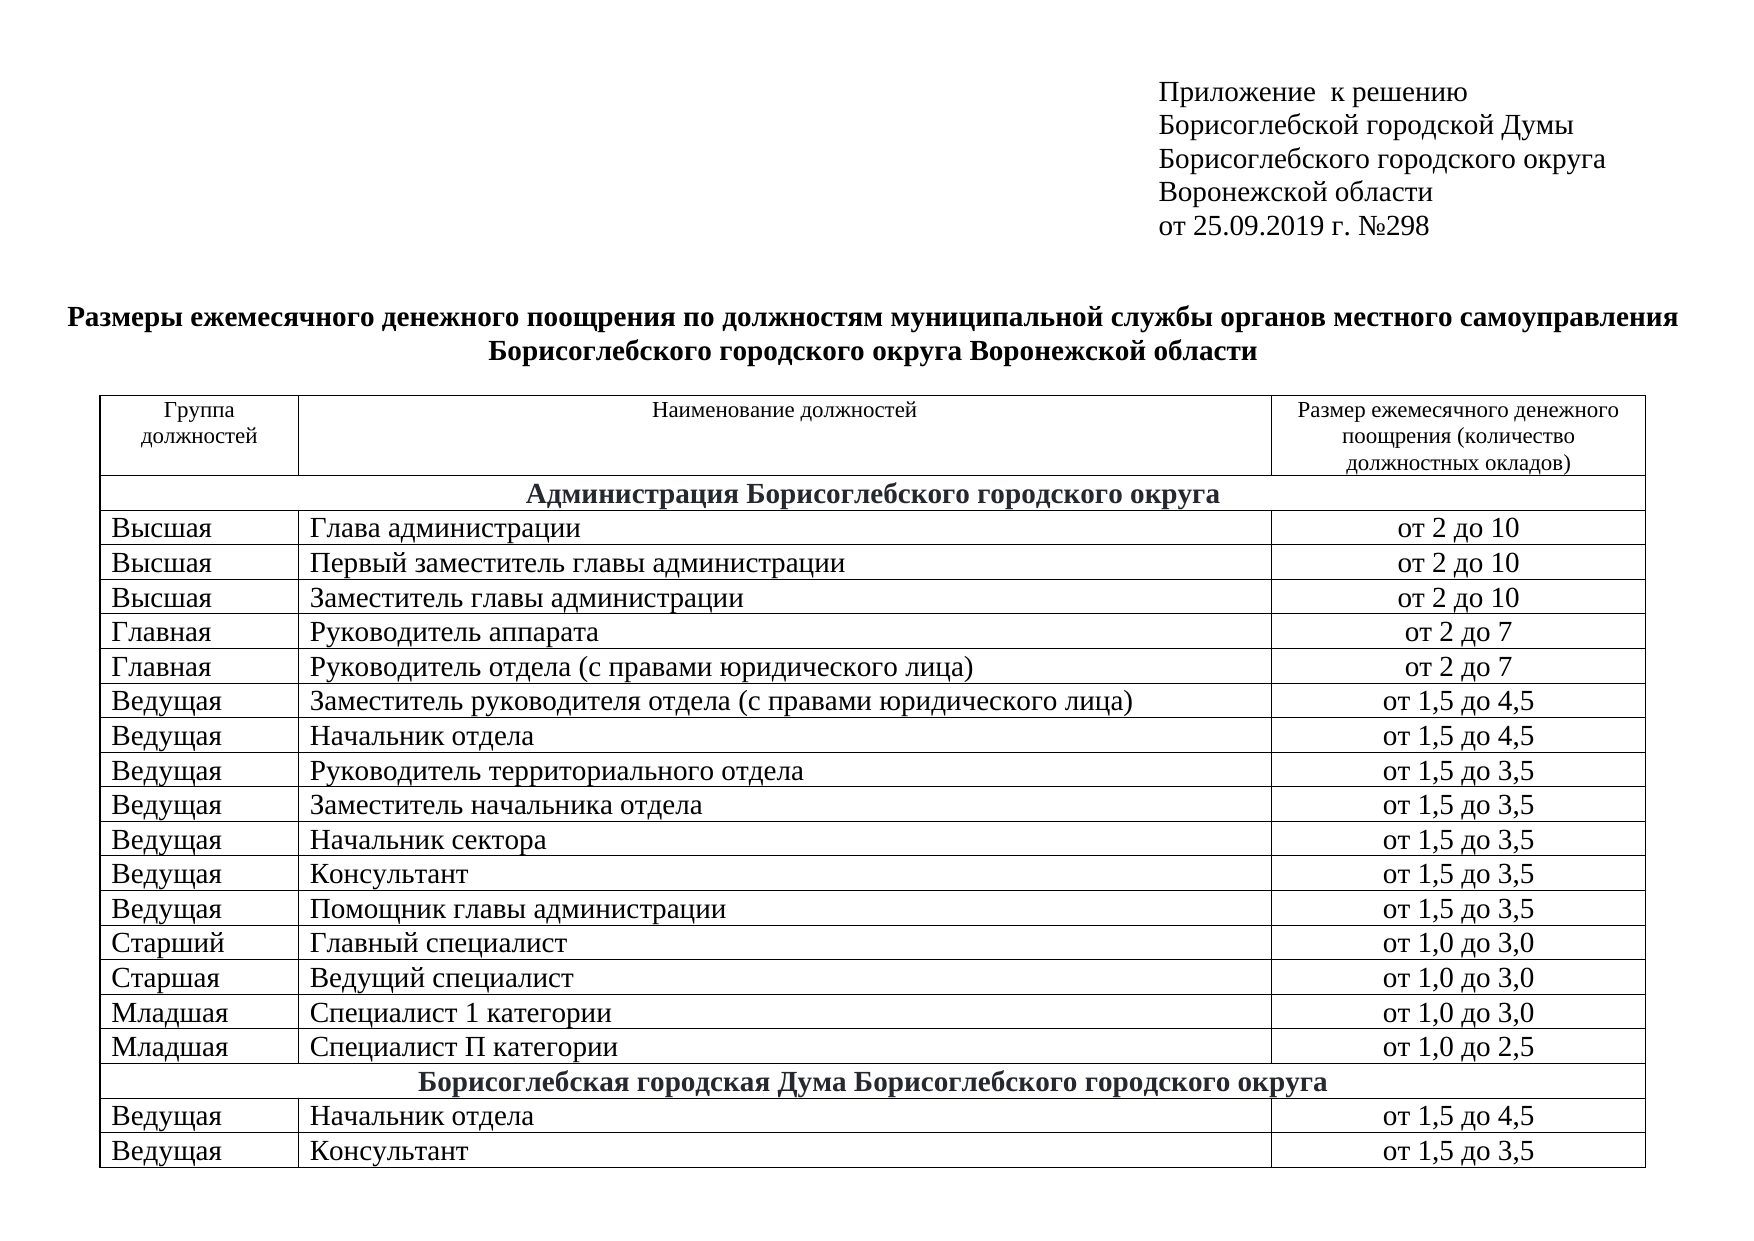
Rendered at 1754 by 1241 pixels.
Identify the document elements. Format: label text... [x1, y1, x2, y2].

table_cell Высшая [101, 580, 298, 613]
table_cell Ведущий специалист [299, 960, 1271, 994]
table_cell от 1,5 до 3,5 [1272, 753, 1645, 786]
table_cell Высшая [101, 511, 298, 544]
text Воронежской области [1158, 174, 1710, 208]
table_cell Ведущая [101, 1099, 298, 1132]
table_cell от 1,0 до 3,0 [1272, 995, 1645, 1028]
table_cell Ведущая [101, 891, 298, 924]
table_cell от 1,5 до 4,5 [1272, 684, 1645, 717]
text Борисоглебской городской Думы [1158, 107, 1710, 141]
subtitle Размеры ежемесячного денежного поощрения по должностям муниципальной службы органов местного самоуправления Борисоглебского городского округа Воронежской области [36, 299, 1710, 366]
text Борисоглебского городского округа [1158, 141, 1710, 174]
table_cell Начальник отдела [299, 718, 1271, 752]
table_cell Борисоглебская городская Дума Борисоглебского городского округа [101, 1064, 1645, 1097]
table_cell Специалист 1 категории [299, 995, 1271, 1028]
table_cell от 2 до 7 [1272, 649, 1645, 682]
table_header Размер ежемесячного денежного поощрения (количество должностных окладов) [1272, 396, 1645, 475]
table_cell Ведущая [101, 753, 298, 786]
text от 25.09.2019 г. №298 [1158, 208, 1710, 242]
table_cell Ведущая [101, 684, 298, 717]
table_cell Главная [101, 649, 298, 682]
table_cell Руководитель отдела (с правами юридического лица) [299, 649, 1271, 682]
table_cell Начальник отдела [299, 1099, 1271, 1132]
table_header Наименование должностей [299, 396, 1271, 475]
table_cell Младшая [101, 1029, 298, 1063]
table_cell от 2 до 10 [1272, 511, 1645, 544]
table_cell от 2 до 10 [1272, 580, 1645, 613]
table_cell Старший [101, 926, 298, 959]
table_cell Ведущая [101, 787, 298, 821]
table_cell Руководитель территориального отдела [299, 753, 1271, 786]
table_cell Заместитель руководителя отдела (с правами юридического лица) [299, 684, 1271, 717]
table_cell Первый заместитель главы администрации [299, 545, 1271, 579]
table_cell от 2 до 7 [1272, 614, 1645, 648]
table_cell Ведущая [101, 822, 298, 855]
table_cell от 1,5 до 3,5 [1272, 822, 1645, 855]
table_cell Администрация Борисоглебского городского округа [101, 476, 1645, 509]
table_cell Консультант [299, 1133, 1271, 1167]
table_cell от 1,5 до 4,5 [1272, 718, 1645, 752]
table_cell Консультант [299, 856, 1271, 890]
table_cell Специалист П категории [299, 1029, 1271, 1063]
table_cell от 1,5 до 3,5 [1272, 891, 1645, 924]
table_cell от 1,0 до 3,0 [1272, 960, 1645, 994]
table_cell Руководитель аппарата [299, 614, 1271, 648]
text Приложение к решению [1158, 74, 1710, 107]
table_cell Главная [101, 614, 298, 648]
table_cell от 1,5 до 3,5 [1272, 1133, 1645, 1167]
table_cell Старшая [101, 960, 298, 994]
table_cell от 1,5 до 3,5 [1272, 787, 1645, 821]
table_cell Высшая [101, 545, 298, 579]
table_cell Ведущая [101, 718, 298, 752]
table_cell от 1,5 до 4,5 [1272, 1099, 1645, 1132]
table_cell Заместитель главы администрации [299, 580, 1271, 613]
table_cell Ведущая [101, 1133, 298, 1167]
table_cell Главный специалист [299, 926, 1271, 959]
table_cell от 1,5 до 3,5 [1272, 856, 1645, 890]
table_header Группа должностей [101, 396, 298, 475]
table_cell Заместитель начальника отдела [299, 787, 1271, 821]
table_cell от 1,0 до 2,5 [1272, 1029, 1645, 1063]
table_cell Глава администрации [299, 511, 1271, 544]
table_cell Ведущая [101, 856, 298, 890]
table_cell Начальник сектора [299, 822, 1271, 855]
table_cell Помощник главы администрации [299, 891, 1271, 924]
table_cell от 2 до 10 [1272, 545, 1645, 579]
table_cell от 1,0 до 3,0 [1272, 926, 1645, 959]
table_cell Младшая [101, 995, 298, 1028]
